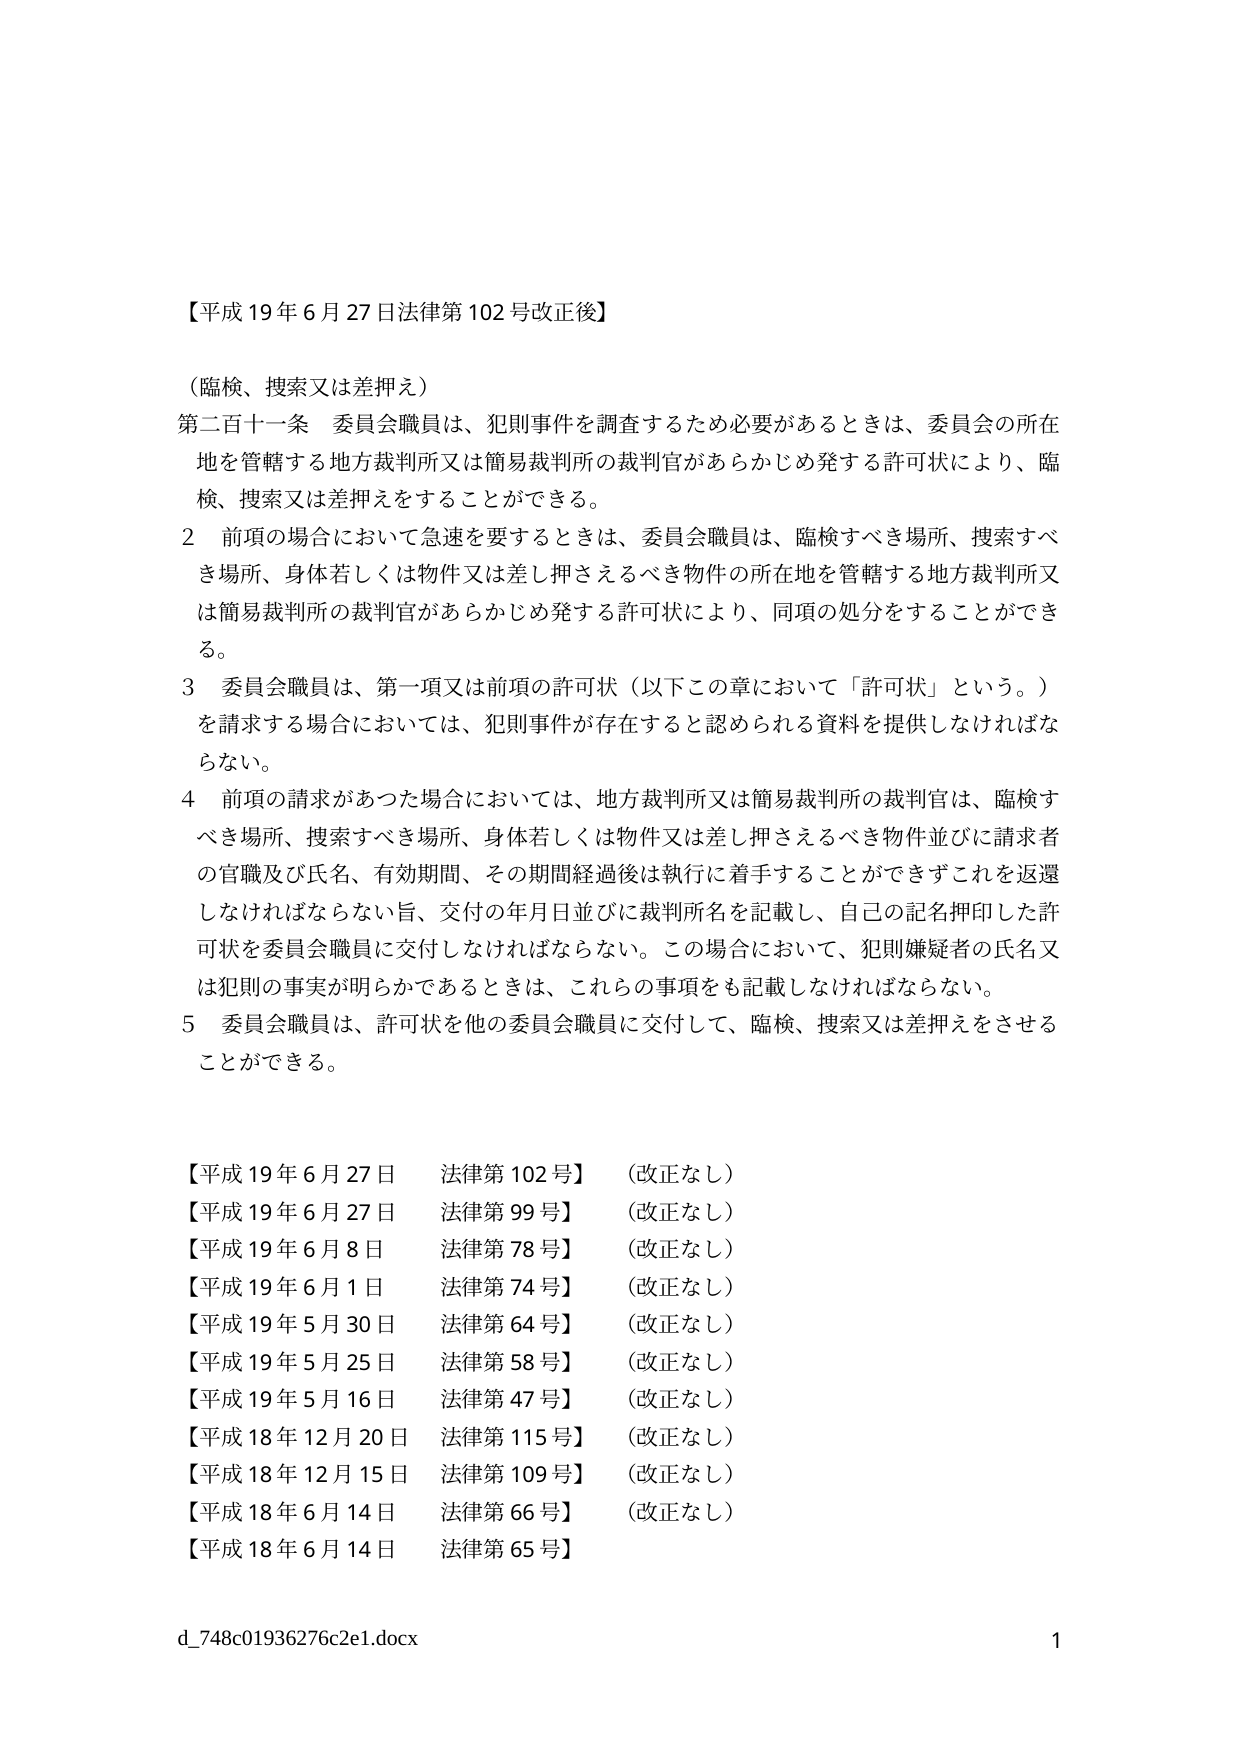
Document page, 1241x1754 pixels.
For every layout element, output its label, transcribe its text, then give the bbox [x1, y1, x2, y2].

text ４ 前項の請求があつた場合においては、地方裁判所又は簡易裁判所の裁判官は、臨検すべき場所、捜索すべき場所、身体若しくは物件又は差し押さえるべき物件並びに請求者の官職及び氏名、有効期間、その期間経過後は執行に着手することができずこれを返還しなければならない旨、交付の年月日並びに裁判所名を記載し、自己の記名押印した許可状を委員会職員に交付しなければならない。この場合において、犯則嫌疑者の氏名又は犯則の事実が明らかであるときは、これらの事項をも記載しなければならない。 [177, 779, 1063, 1004]
text 【平成19年6月8日 法律第78号】 （改正なし） [177, 1229, 1063, 1267]
text 【平成19年6月1日 法律第74号】 （改正なし） [177, 1267, 1063, 1304]
text 【平成19年6月27日法律第102号改正後】 [177, 292, 1063, 329]
text 第二百十一条 委員会職員は、犯則事件を調査するため必要があるときは、委員会の所在地を管轄する地方裁判所又は簡易裁判所の裁判官があらかじめ発する許可状により、臨検、捜索又は差押えをすることができる。 [177, 404, 1063, 517]
text 【平成18年6月14日 法律第66号】 （改正なし） [177, 1492, 1063, 1529]
text 【平成19年5月16日 法律第47号】 （改正なし） [177, 1379, 1063, 1417]
text ２ 前項の場合において急速を要するときは、委員会職員は、臨検すべき場所、捜索すべき場所、身体若しくは物件又は差し押さえるべき物件の所在地を管轄する地方裁判所又は簡易裁判所の裁判官があらかじめ発する許可状により、同項の処分をすることができる。 [177, 517, 1063, 667]
text ５ 委員会職員は、許可状を他の委員会職員に交付して、臨検、捜索又は差押えをさせることができる。 [177, 1004, 1063, 1079]
text 【平成18年6月14日 法律第65号】 [177, 1529, 1063, 1567]
text 【平成18年12月15日 法律第109号】 （改正なし） [177, 1454, 1063, 1492]
text 【平成19年5月25日 法律第58号】 （改正なし） [177, 1342, 1063, 1379]
text ３ 委員会職員は、第一項又は前項の許可状（以下この章において「許可状」という。）を請求する場合においては、犯則事件が存在すると認められる資料を提供しなければならない。 [177, 667, 1063, 779]
text 【平成18年12月20日 法律第115号】 （改正なし） [177, 1417, 1063, 1454]
text （臨検、捜索又は差押え） [177, 367, 1063, 404]
text 【平成19年6月27日 法律第99号】 （改正なし） [177, 1192, 1063, 1229]
text 【平成19年6月27日 法律第102号】 （改正なし） [177, 1154, 1063, 1192]
text 【平成19年5月30日 法律第64号】 （改正なし） [177, 1304, 1063, 1342]
